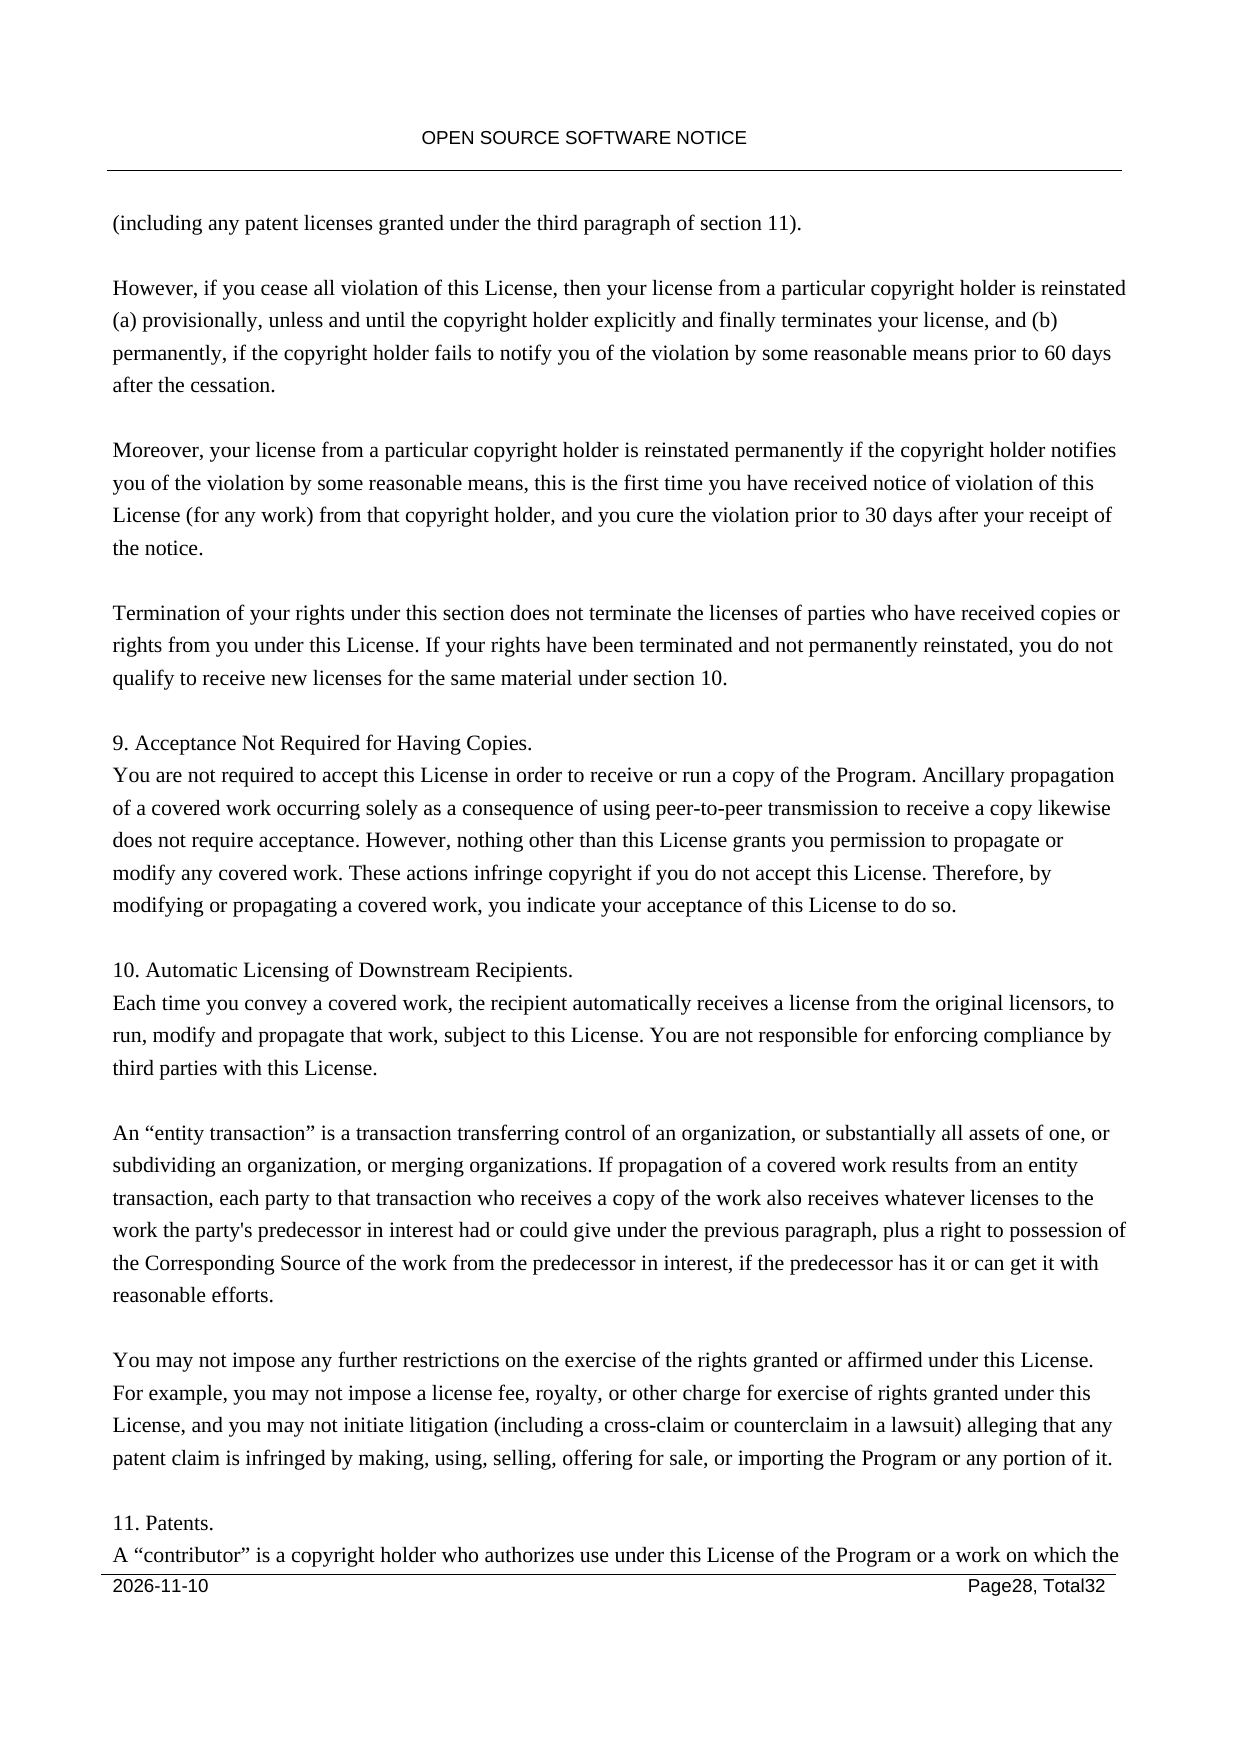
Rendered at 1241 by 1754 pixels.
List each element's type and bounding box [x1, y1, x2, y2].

text [112, 206, 1128, 1571]
